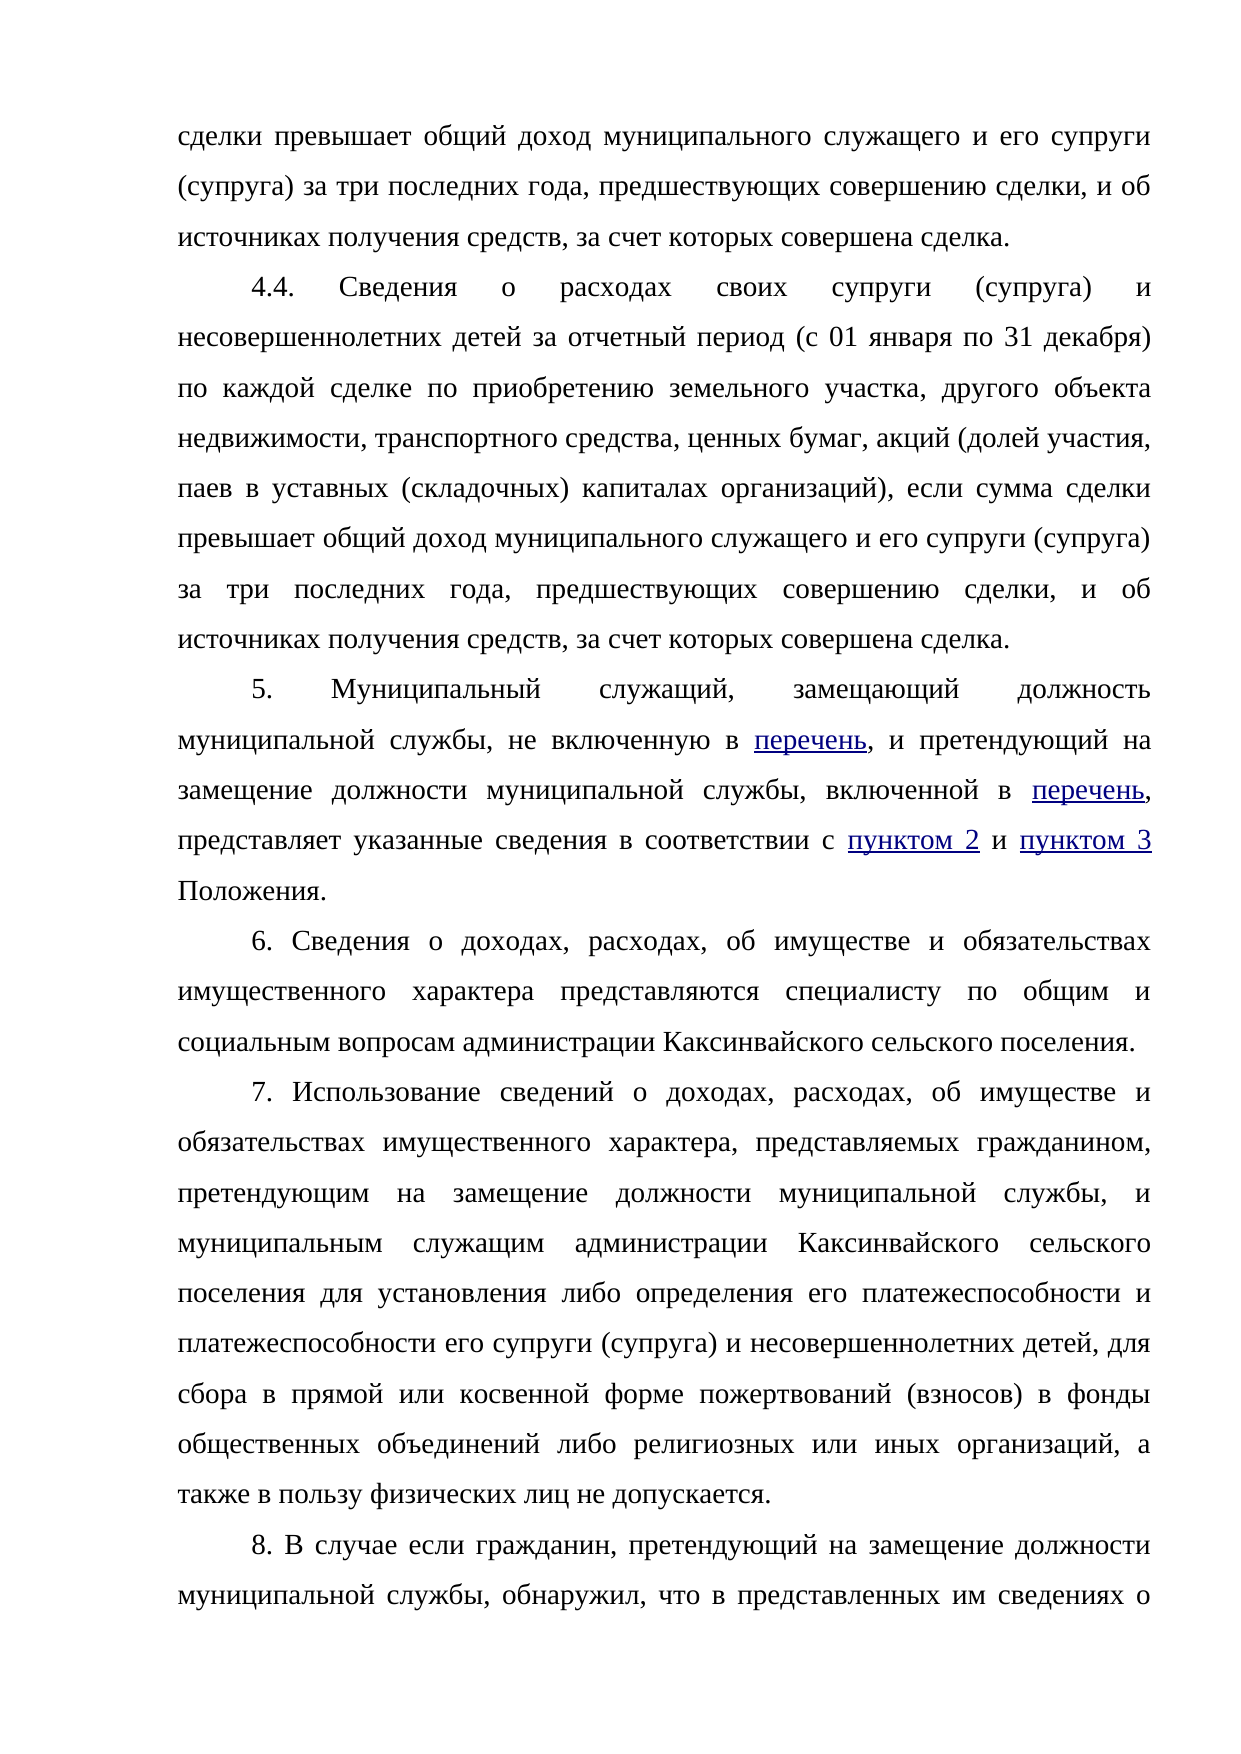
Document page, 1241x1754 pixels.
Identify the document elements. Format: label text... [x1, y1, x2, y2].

text 7. Использование сведений о доходах, расходах, об имуществе и обязательствах имущественного характера, представляемых гражданином, претендующим на замещение должности муниципальной службы, и муниципальным служащим администрации Каксинвайского сельского поселения для установления либо определения его платежеспособности и платежеспособности его супруги (супруга) и несовершеннолетних детей, для сбора в прямой или косвенной форме пожертвований (взносов) в фонды общественных объединений либо религиозных или иных организаций, а также в пользу физических лиц не допускается. [177, 1074, 1152, 1510]
text 5. Муниципальный служащий, замещающий должность муниципальной службы, не включенную в перечень, и претендующий на замещение должности муниципальной службы, включенной в перечень, представляет указанные сведения в соответствии с пунктом 2 и пунктом 3 Положения. [177, 672, 1152, 906]
text 6. Сведения о доходах, расходах, об имуществе и обязательствах имущественного характера представляются специалисту по общим и социальным вопросам администрации Каксинвайского сельского поселения. [177, 923, 1152, 1057]
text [177, 1527, 1152, 1611]
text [177, 118, 1152, 252]
text 4.4. Сведения о расходах своих супруги (супруга) и несовершеннолетних детей за отчетный период (с 01 января по 31 декабря) по каждой сделке по приобретению земельного участка, другого объекта недвижимости, транспортного средства, ценных бумаг, акций (долей участия, паев в уставных (складочных) капиталах организаций), если сумма сделки превышает общий доход муниципального служащего и его супруги (супруга) за три последних года, предшествующих совершению сделки, и об источниках получения средств, за счет которых совершена сделка. [177, 269, 1152, 655]
